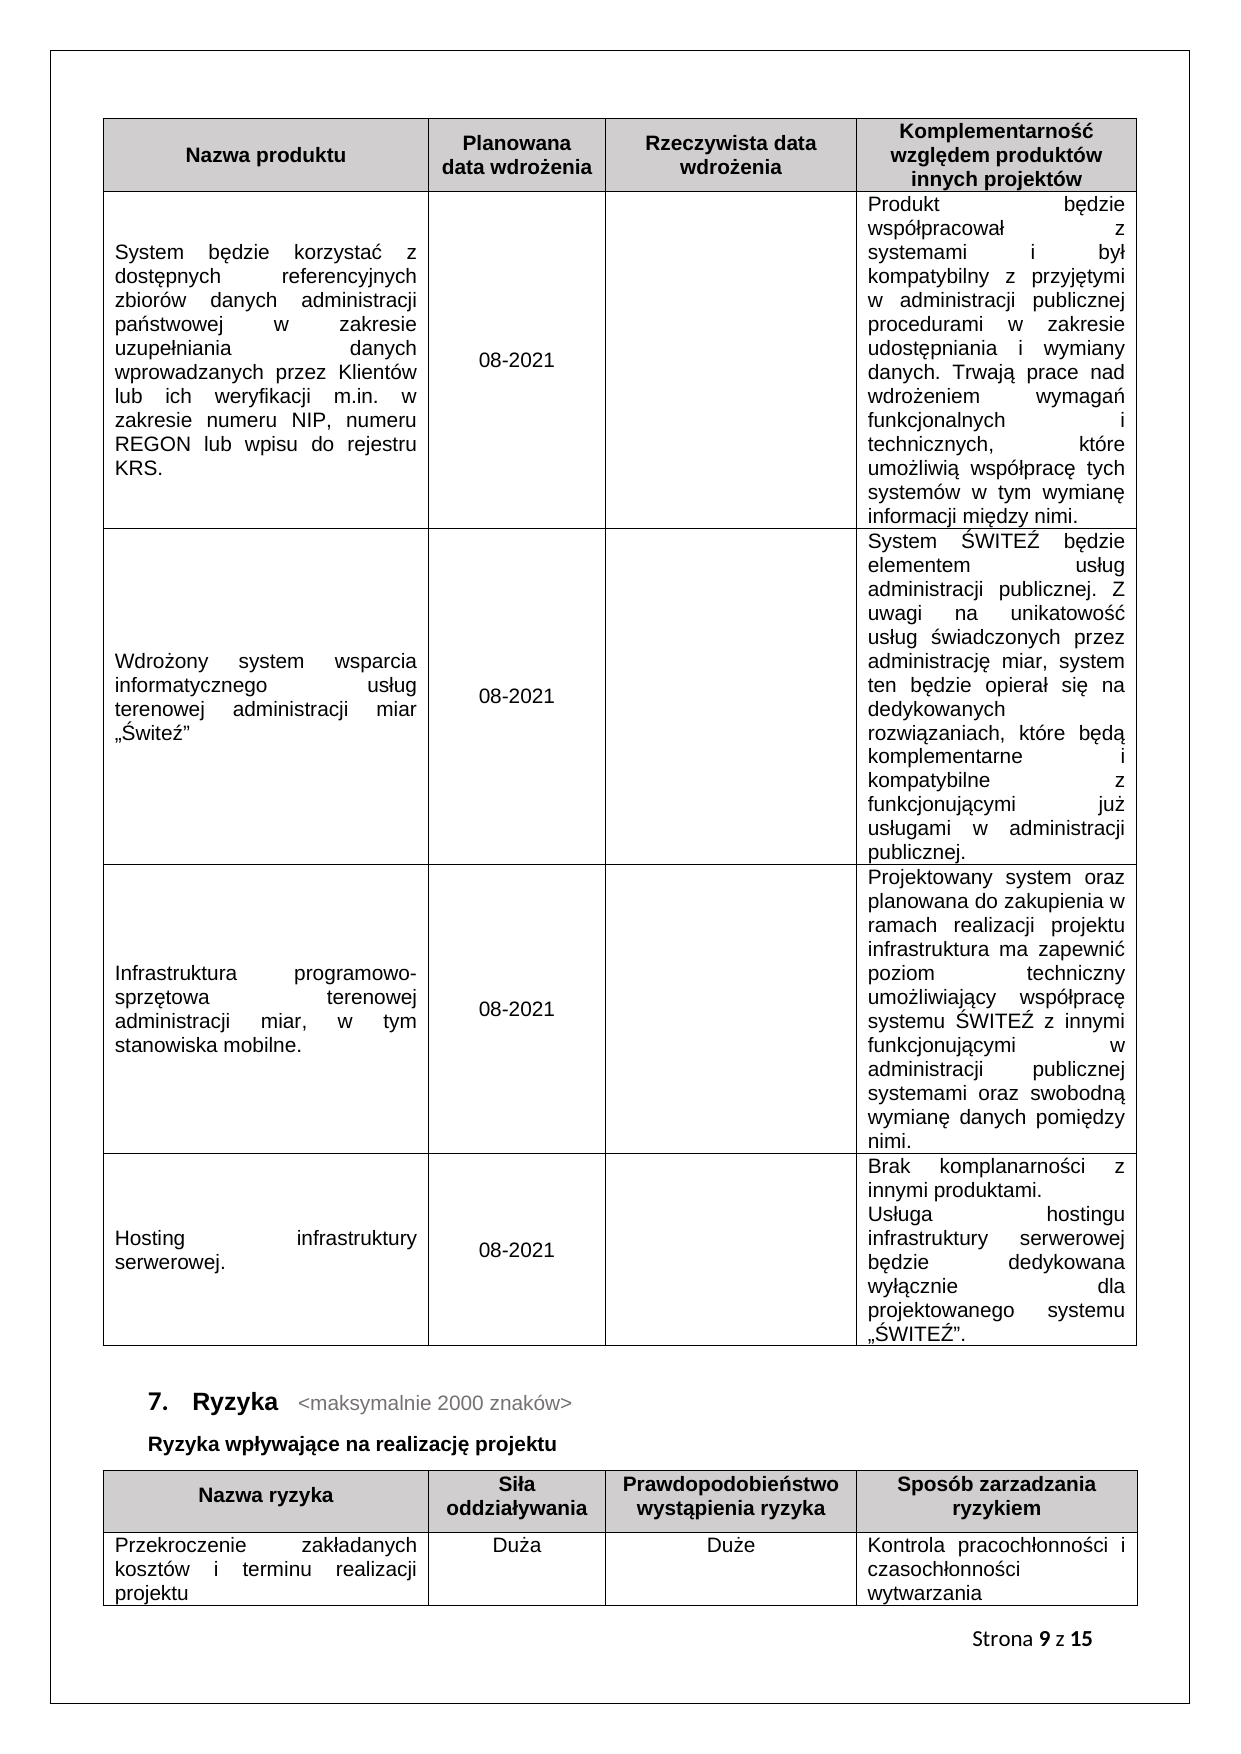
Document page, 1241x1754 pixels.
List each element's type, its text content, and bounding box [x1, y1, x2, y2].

table_cell Produkt będzie współpracował z systemami i był kompatybilny z przyjętymi w administracji publicznej procedurami w zakresie udostępniania i wymiany danych. Trwają prace nad wdrożeniem wymagań funkcjonalnych i technicznych, które umożliwią współpracę tych systemów w tym wymianę informacji między nimi. [857, 192, 1136, 528]
table_header Prawdopodobieństwo wystąpienia ryzyka [606, 1471, 856, 1532]
list Ryzyka <maksymalnie 2000 znaków> [148, 1384, 1093, 1417]
table_cell Wdrożony system wsparcia informatycznego usług terenowej administracji miar „Świteź” [104, 529, 428, 864]
table_header Planowana data wdrożenia [429, 119, 605, 191]
table_cell Projektowany system oraz planowana do zakupienia w ramach realizacji projektu infrastruktura ma zapewnić poziom techniczny umożliwiający współpracę systemu ŚWITEŹ z innymi funkcjonującymi w administracji publicznej systemami oraz swobodną wymianę danych pomiędzy nimi. [857, 865, 1136, 1153]
table_cell [606, 529, 856, 864]
table_header Nazwa produktu [104, 119, 428, 191]
table_cell 08-2021 [429, 192, 605, 528]
table_cell System będzie korzystać z dostępnych referencyjnych zbiorów danych administracji państwowej w zakresie uzupełniania danych wprowadzanych przez Klientów lub ich weryfikacji m.in. w zakresie numeru NIP, numeru REGON lub wpisu do rejestru KRS. [104, 192, 428, 528]
table_header Komplementarność względem produktów innych projektów [857, 119, 1136, 191]
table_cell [857, 1533, 1137, 1605]
table_header Rzeczywista data wdrożenia [606, 119, 856, 191]
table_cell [104, 1533, 428, 1605]
table_header Sposób zarzadzania ryzykiem [857, 1471, 1137, 1532]
table_cell 08-2021 [429, 529, 605, 864]
table_header Nazwa ryzyka [104, 1471, 428, 1532]
table_cell 08-2021 [429, 1154, 605, 1345]
table_cell [606, 865, 856, 1153]
table_header Siła oddziaływania [429, 1471, 605, 1532]
table_cell Duże [606, 1533, 856, 1605]
table_cell [606, 192, 856, 528]
table_cell [606, 1154, 856, 1345]
table_cell Brak komplanarności z innymi produktami. Usługa hostingu infrastruktury serwerowej będzie dedykowana wyłącznie dla projektowanego systemu „ŚWITEŹ”. [857, 1154, 1136, 1345]
table_cell Hosting infrastruktury serwerowej. [104, 1154, 428, 1345]
table_cell 08-2021 [429, 865, 605, 1153]
table_cell Infrastruktura programowo-sprzętowa terenowej administracji miar, w tym stanowiska mobilne. [104, 865, 428, 1153]
table_cell System ŚWITEŹ będzie elementem usług administracji publicznej. Z uwagi na unikatowość usług świadczonych przez administrację miar, system ten będzie opierał się na dedykowanych rozwiązaniach, które będą komplementarne i kompatybilne z funkcjonującymi już usługami w administracji publicznej. [857, 529, 1136, 864]
table_cell Duża [429, 1533, 605, 1605]
text Ryzyka wpływające na realizację projektu [148, 1432, 1093, 1456]
